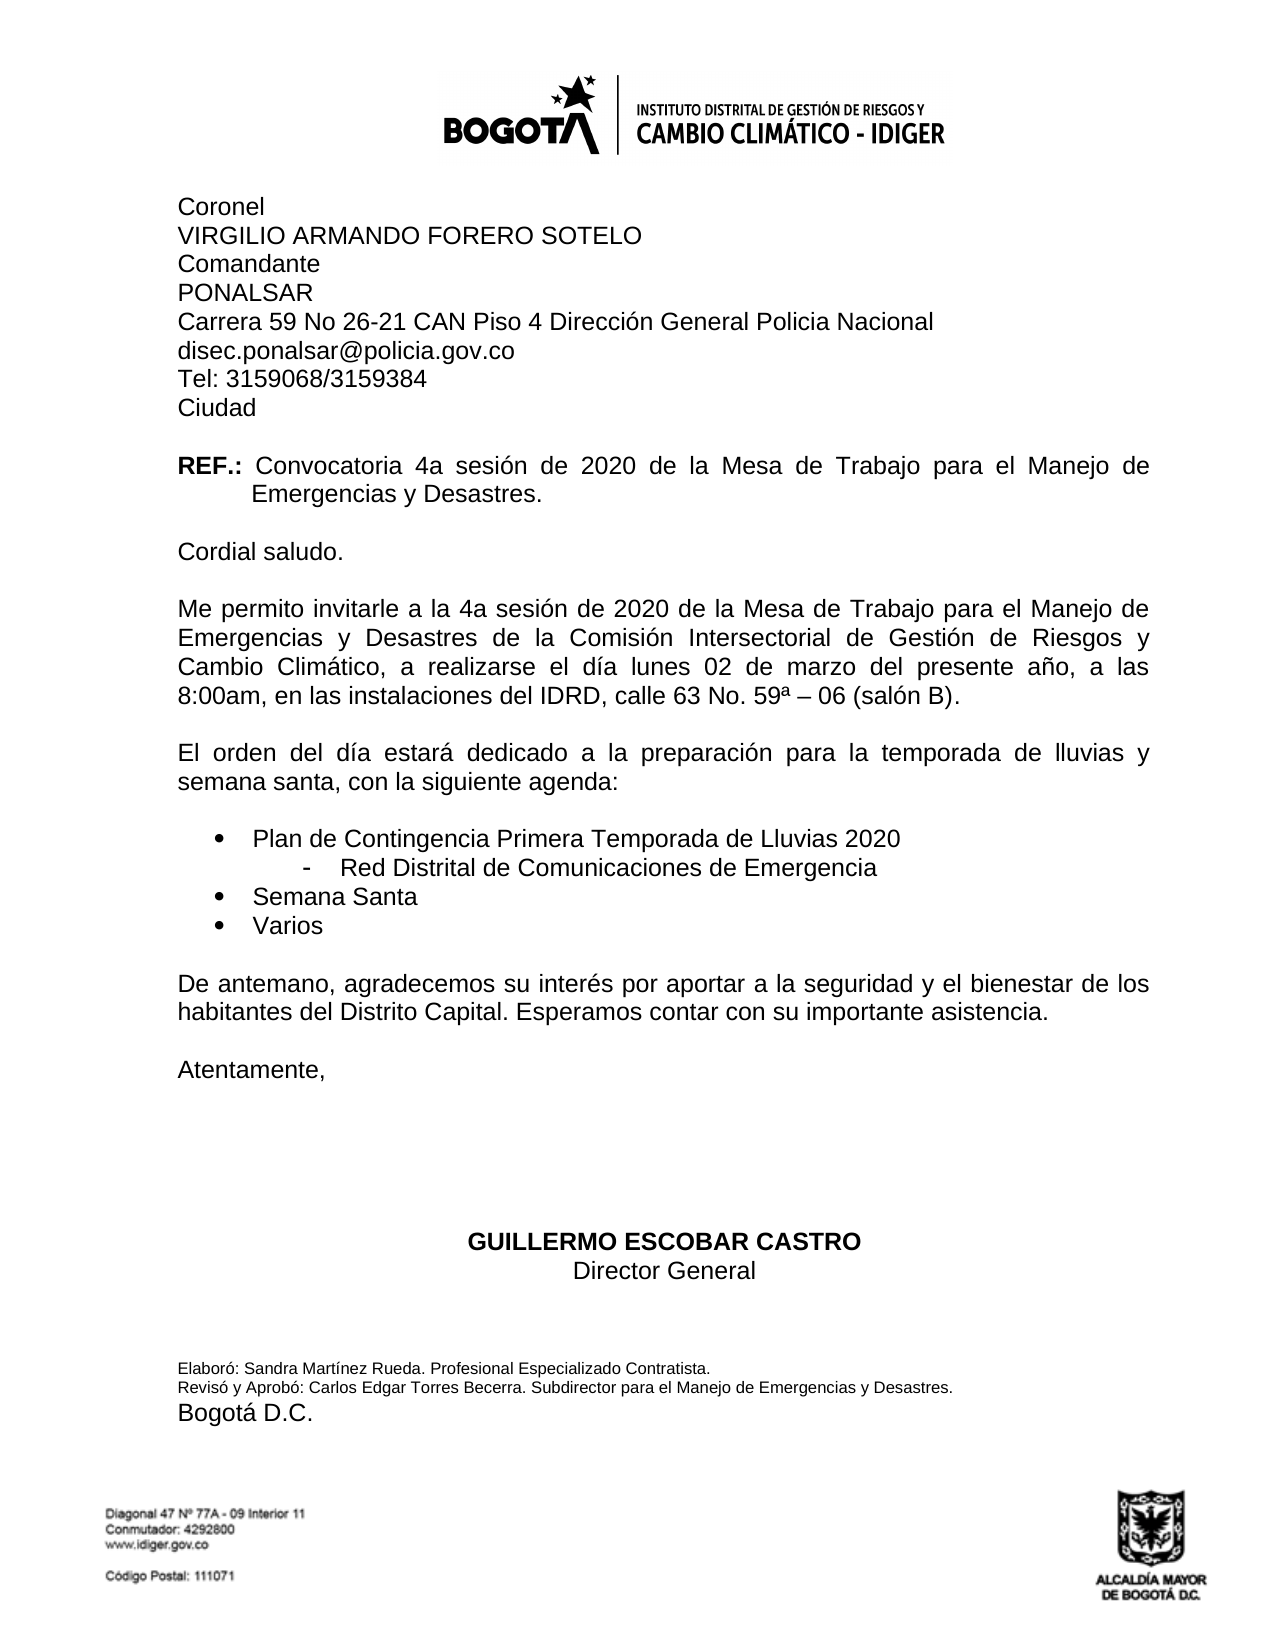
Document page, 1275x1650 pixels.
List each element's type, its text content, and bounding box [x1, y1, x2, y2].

list Red Distrital de Comunicaciones de Emergencia [302, 853, 1152, 882]
list Varios [215, 911, 1152, 940]
text Comandante [177, 249, 1152, 278]
text Revisó y Aprobó: Carlos Edgar Torres Becerra. Subdirector para el Manejo de Emergencias y Desastres. [177, 1378, 1152, 1397]
text Atentamente, [177, 1055, 1152, 1084]
subtitle GUILLERMO ESCOBAR CASTRO [177, 1227, 1152, 1256]
text Director General [177, 1256, 1152, 1285]
text Coronel [177, 192, 1152, 221]
list Plan de Contingencia Primera Temporada de Lluvias 2020 [215, 824, 1152, 853]
text Tel: 3159068/3159384 [177, 364, 1152, 393]
text REF.: Convocatoria 4a sesión de 2020 de la Mesa de Trabajo para el Manejo de Emergencias y Desastres. [177, 451, 1152, 508]
text disec.ponalsar@policia.gov.co [177, 336, 1152, 364]
text Ciudad [177, 393, 1152, 422]
text Carrera 59 No 26-21 CAN Piso 4 Dirección General Policia Nacional [177, 307, 1152, 336]
text Cordial saludo. [177, 537, 1152, 566]
text De antemano, agradecemos su interés por aportar a la seguridad y el bienestar de los habitantes del Distrito Capital. Esperamos contar con su importante asistencia. [177, 969, 1152, 1026]
text Bogotá D.C. [177, 1397, 1152, 1426]
text VIRGILIO ARMANDO FORERO SOTELO [177, 221, 1152, 249]
text PONALSAR [177, 278, 1152, 307]
list Semana Santa [215, 882, 1152, 911]
text Me permito invitarle a la 4a sesión de 2020 de la Mesa de Trabajo para el Manejo de Emergencias y Desastres de la Comisión Intersectorial de Gestión de Riesgos y Cambio Climático, a realizarse el día lunes 02 de marzo del presente año, a las 8:00am, en las instalaciones del IDRD, calle 63 No. 59ª – 06 (salón B). [177, 594, 1152, 709]
text Elaboró: Sandra Martínez Rueda. Profesional Especializado Contratista. [177, 1359, 1152, 1378]
text El orden del día estará dedicado a la preparación para la temporada de lluvias y semana santa, con la siguiente agenda: [177, 738, 1152, 796]
picture [436, 71, 953, 166]
